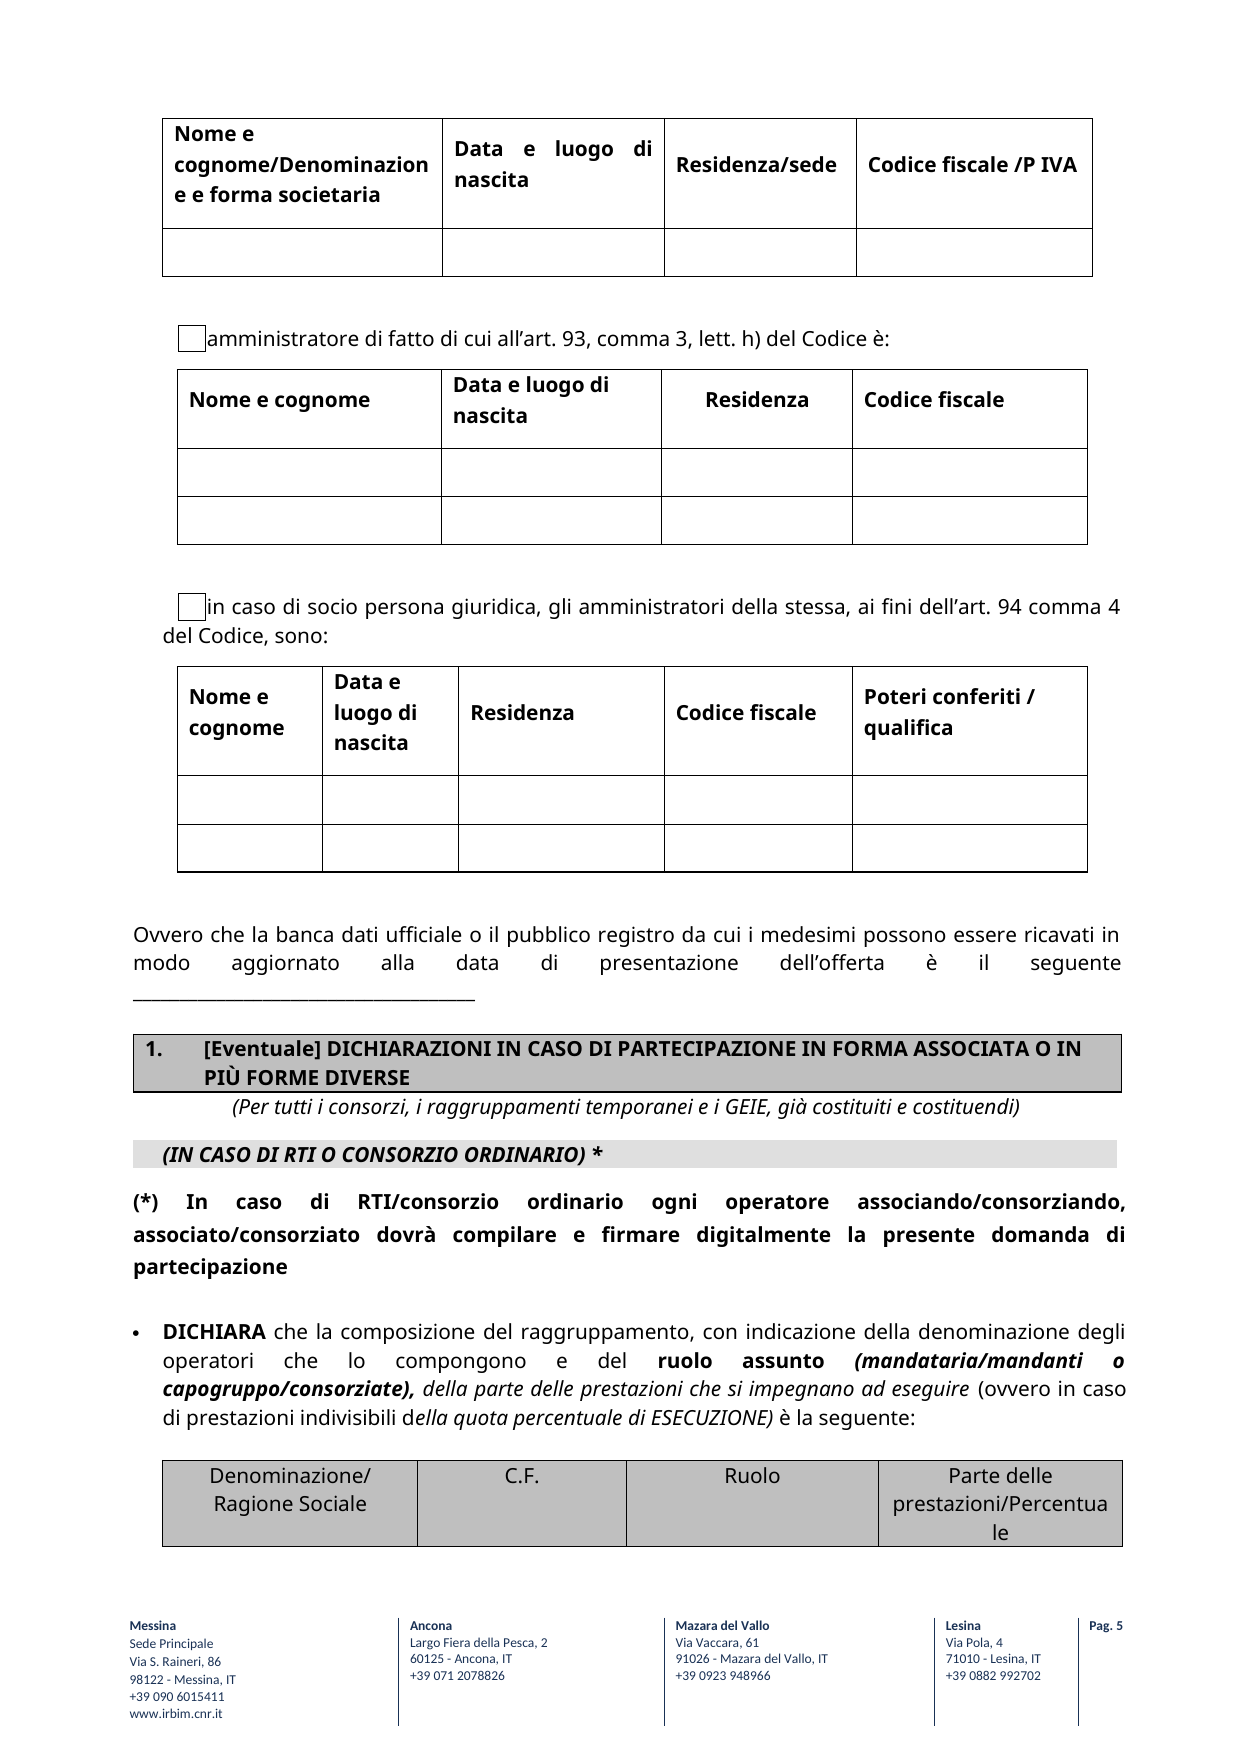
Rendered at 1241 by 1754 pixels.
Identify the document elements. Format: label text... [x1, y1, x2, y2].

table_cell [178, 825, 322, 871]
table_header Parte delle prestazioni/Percentuale [879, 1461, 1122, 1546]
table_cell [853, 825, 1087, 871]
table_header Denominazione/Ragione Sociale [163, 1461, 417, 1546]
table_cell [662, 497, 852, 544]
table_cell [323, 825, 458, 871]
table_header Ruolo [627, 1461, 878, 1546]
table_header Codice fiscale [853, 370, 1087, 448]
table_cell [853, 776, 1087, 823]
table_header Data e luogo di nascita [442, 370, 661, 448]
table_cell [459, 776, 664, 823]
table_cell [442, 449, 661, 496]
table_header Nome e cognome [178, 667, 322, 775]
list DICHIARA che la composizione del raggruppamento, con indicazione della denominazione degli operatori che lo compongono e del ruolo assunto (mandataria/mandanti o capogruppo/consorziate), della parte delle prestazioni che si impegnano ad eseguire (ovvero in caso di prestazioni indivisibili della quota percentuale di ESECUZIONE) è la seguente: [133, 1317, 1127, 1431]
table_header Data e luogo di nascita [443, 119, 664, 228]
table_header Codice fiscale [665, 667, 852, 775]
table_header Codice fiscale /P IVA [857, 119, 1092, 228]
table_header Residenza [459, 667, 664, 775]
table_cell [665, 229, 856, 276]
text (Per tutti i consorzi, i raggruppamenti temporanei e i GEIE, già costituiti e costituendi) [133, 1093, 1122, 1121]
table_header Poteri conferiti / qualifica [853, 667, 1087, 775]
table_cell [178, 776, 322, 823]
text amministratore di fatto di cui all’art. 93, comma 3, lett. h) del Codice è: [162, 324, 1122, 352]
text (*) In caso di RTI/consorzio ordinario ogni operatore associando/consorziando, associato/consorziato dovrà compilare e firmare digitalmente la presente domanda di partecipazione [133, 1187, 1127, 1281]
table_cell [442, 497, 661, 544]
text in caso di socio persona giuridica, gli amministratori della stessa, ai fini dell’art. 94 comma 4 del Codice, sono: [162, 592, 1122, 649]
table_cell [459, 825, 664, 871]
text (In caso di RTI o consorzio ORDINARIO) * [133, 1140, 1117, 1168]
table_header Data e luogo di nascita [323, 667, 458, 775]
table_cell [178, 449, 441, 496]
table_cell [662, 449, 852, 496]
table_cell [443, 229, 664, 276]
table_cell [853, 497, 1087, 544]
table_cell [163, 229, 442, 276]
table_cell [178, 497, 441, 544]
table_header Nome e cognome/Denominazione e forma societaria [163, 119, 442, 228]
table_header C.F. [418, 1461, 626, 1546]
table_cell [665, 776, 852, 823]
table_cell [665, 825, 852, 871]
table_cell [323, 776, 458, 823]
table_header [Eventuale] DICHIARAZIONI IN CASO DI PARTECIPAZIONE IN FORMA ASSOCIATA O IN PIÙ FORME DIVERSE [134, 1035, 1121, 1091]
table_cell [857, 229, 1092, 276]
table_header Nome e cognome [178, 370, 441, 448]
table_header Residenza [662, 370, 852, 448]
text Ovvero che la banca dati ufficiale o il pubblico registro da cui i medesimi possono essere ricavati in modo aggiornato alla data di presentazione dell’offerta è il seguente _____________________________________ [133, 920, 1122, 1005]
table_header Residenza/sede [665, 119, 856, 228]
table_cell [853, 449, 1087, 496]
